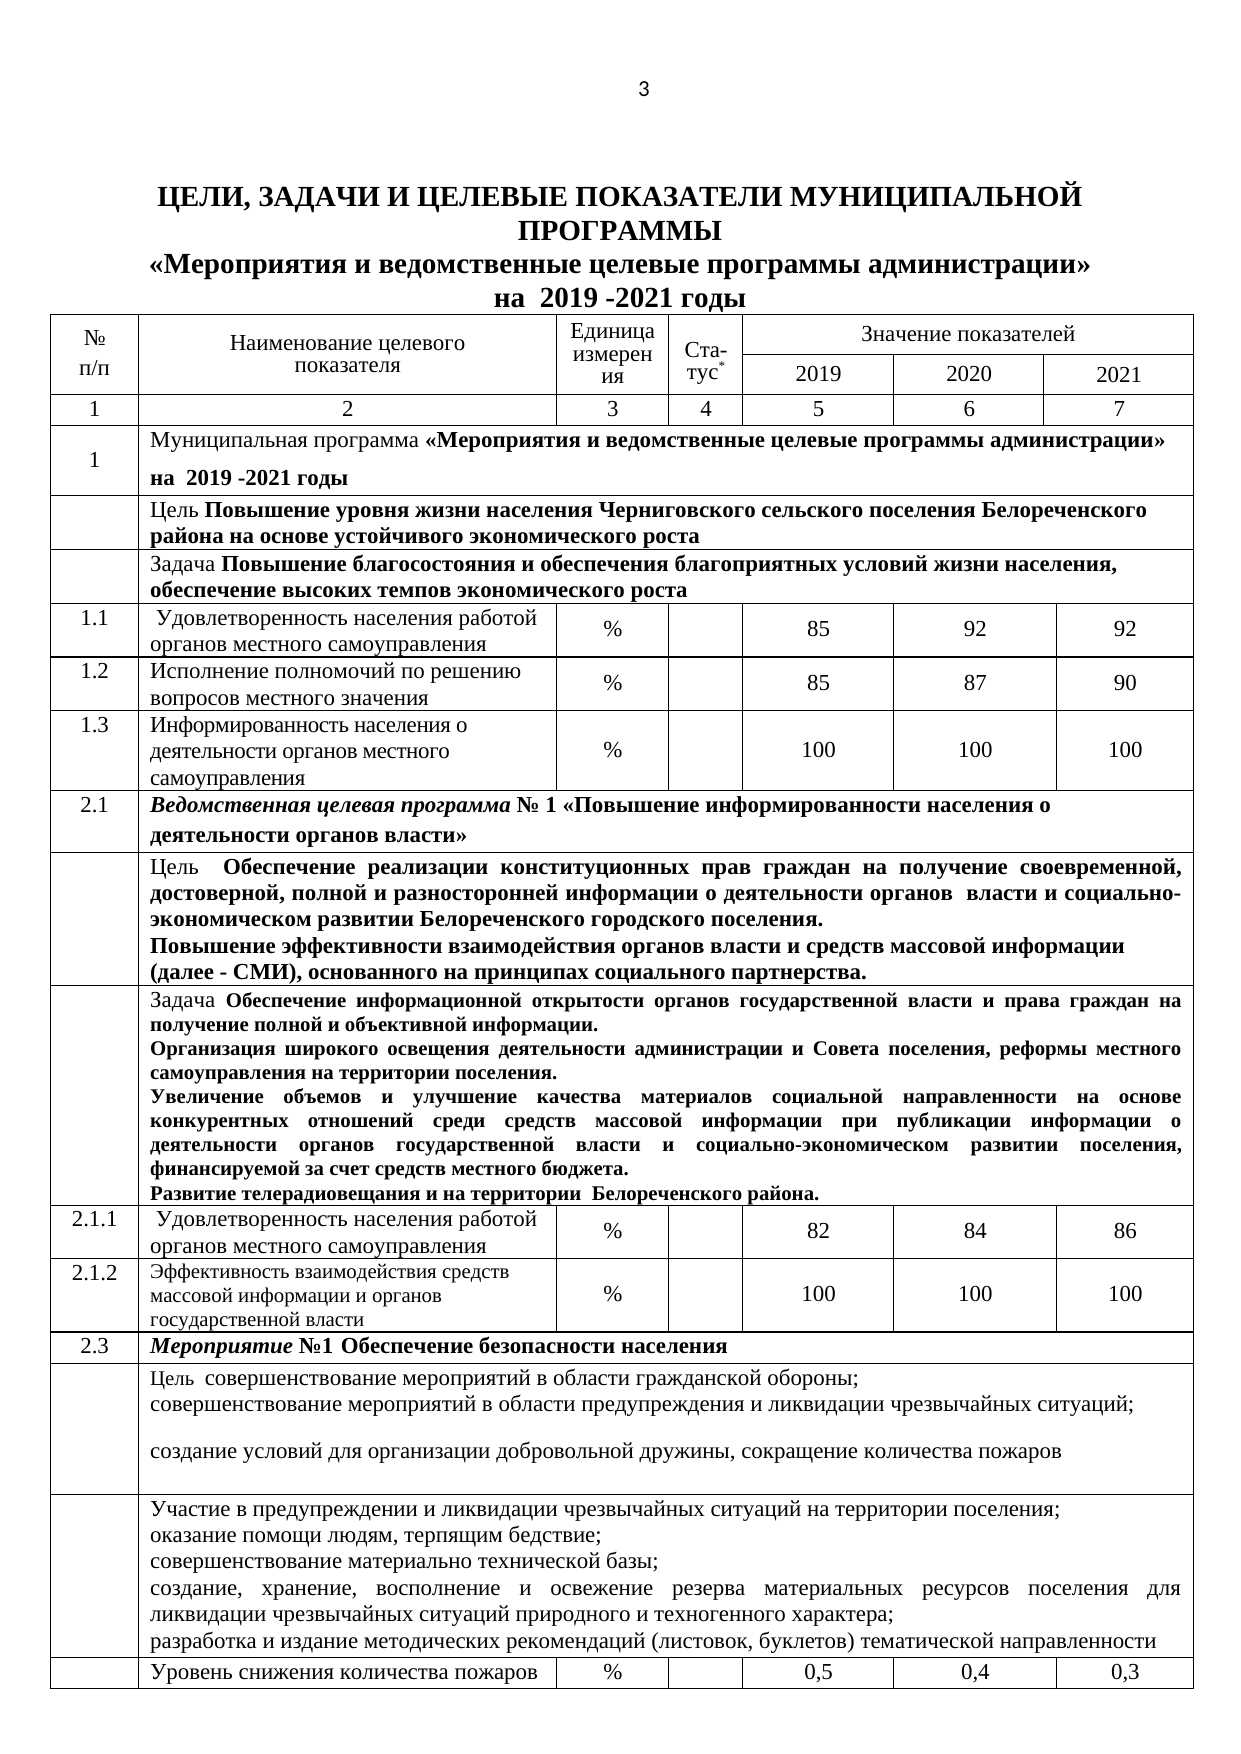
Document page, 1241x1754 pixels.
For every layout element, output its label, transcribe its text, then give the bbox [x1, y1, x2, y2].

table_cell 100 [743, 1259, 893, 1331]
table_cell 5 [743, 395, 893, 425]
table_cell Муниципальная программа «Мероприятия и ведомственные целевые программы администрации» на 2019 -2021 годы [139, 426, 1193, 495]
table_cell [669, 1658, 742, 1688]
table_cell 2.1.2 [51, 1259, 138, 1331]
table_header Ста-тус* [669, 315, 742, 394]
table_cell 85 [743, 604, 893, 656]
table_cell Участие в предупреждении и ликвидации чрезвычайных ситуаций на территории поселения; оказание помощи людям, терпящим бедствие; совершенствование материально технической базы; создание, хранение, восполнение и освежение резерва материальных ресурсов поселения для ликвидации чрезвычайных ситуаций природного и техногенного характера; разработка и издание методических рекомендаций (листовок, буклетов) тематической направленности [139, 1495, 1193, 1657]
table_cell 0,5 [743, 1658, 893, 1688]
table_cell 87 [894, 658, 1056, 710]
table_cell Цель совершенствование мероприятий в области гражданской обороны; совершенствование мероприятий в области предупреждения и ликвидации чрезвычайных ситуаций; создание условий для организации добровольной дружины, сокращение количества пожаров [139, 1364, 1193, 1494]
table_cell [669, 1259, 742, 1331]
table_cell Эффективность взаимодействия средств массовой информации и органов государственной власти [139, 1259, 556, 1331]
table_cell 1.1 [51, 604, 138, 656]
table_cell Мероприятие №1 Обеспечение безопасности населения [139, 1333, 1193, 1363]
table_cell 100 [894, 1259, 1056, 1331]
table_cell 1.2 [51, 658, 138, 710]
table_cell 92 [1057, 604, 1193, 656]
table_cell [51, 853, 138, 984]
table_cell Цель Повышение уровня жизни населения Черниговского сельского поселения Белореченского района на основе устойчивого экономического роста [139, 496, 1193, 549]
table_cell % [557, 658, 668, 710]
table_cell Задача Повышение благосостояния и обеспечения благоприятных условий жизни населения, обеспечение высоких темпов экономического роста [139, 550, 1193, 603]
table_cell 1.3 [51, 711, 138, 790]
table_cell Информированность населения о деятельности органов местного самоуправления [139, 711, 556, 790]
table_cell Удовлетворенность населения работой органов местного самоуправления [139, 604, 556, 656]
table_cell 84 [894, 1206, 1056, 1258]
table_cell 1 [51, 395, 138, 425]
table_cell [669, 1206, 742, 1258]
table_header № п/п [51, 315, 138, 394]
table_cell [669, 658, 742, 710]
table_cell 2 [139, 395, 556, 425]
table_cell 3 [557, 395, 668, 425]
table_cell % [557, 711, 668, 790]
table_cell 85 [743, 658, 893, 710]
text ЦЕЛИ, ЗАДАЧИ И ЦЕЛЕВЫЕ ПОКАЗАТЕЛИ МУНИЦИПАЛЬНОЙ ПРОГРАММЫ [69, 179, 1171, 247]
table_header Значение показателей [743, 315, 1193, 354]
table_cell Уровень снижения количества пожаров [139, 1658, 556, 1688]
table_cell 6 [894, 395, 1043, 425]
table_cell 86 [1057, 1206, 1193, 1258]
table_cell Исполнение полномочий по решению вопросов местного значения [139, 658, 556, 710]
table_cell % [557, 1658, 668, 1688]
table_cell [669, 604, 742, 656]
table_header Единица измерения [557, 315, 668, 394]
table_cell Удовлетворенность населения работой органов местного самоуправления [139, 1206, 556, 1258]
table_cell 2020 [894, 355, 1043, 394]
text «Мероприятия и ведомственные целевые программы администрации» [69, 247, 1171, 280]
table_cell 100 [1057, 1259, 1193, 1331]
table_cell [51, 986, 138, 1204]
table_cell 1 [51, 426, 138, 495]
text на 2019 -2021 годы [69, 280, 1171, 314]
table_cell 100 [743, 711, 893, 790]
table_cell 2.1.1 [51, 1206, 138, 1258]
table_cell [51, 550, 138, 603]
table_cell 2.1 [51, 791, 138, 852]
table_cell [51, 1495, 138, 1657]
table_cell 100 [894, 711, 1056, 790]
table_cell 4 [669, 395, 742, 425]
table_cell [51, 1364, 138, 1494]
table_cell [51, 496, 138, 549]
table_cell % [557, 1259, 668, 1331]
table_cell % [557, 604, 668, 656]
table_cell 92 [894, 604, 1056, 656]
table_cell 90 [1057, 658, 1193, 710]
table_cell 100 [1057, 711, 1193, 790]
table_cell 0,3 [1057, 1658, 1193, 1688]
table_cell 0,4 [894, 1658, 1056, 1688]
table_cell 82 [743, 1206, 893, 1258]
table_header Наименование целевого показателя [139, 315, 556, 394]
table_cell [669, 711, 742, 790]
table_cell 2.3 [51, 1333, 138, 1363]
table_cell % [557, 1206, 668, 1258]
table_cell 2019 [743, 355, 893, 394]
table_cell Задача Обеспечение информационной открытости органов государственной власти и права граждан на получение полной и объективной информации. Организация широкого освещения деятельности администрации и Совета поселения, реформы местного самоуправления на территории поселения. Увеличение объемов и улучшение качества материалов социальной направленности на основе конкурентных отношений среди средств массовой информации при публикации информации о деятельности органов государственной власти и социально-экономическом развитии поселения, финансируемой за счет средств местного бюджета. Развитие телерадиовещания и на территории Белореченского района. [139, 986, 1193, 1204]
table_cell 7 [1044, 395, 1193, 425]
table_cell [51, 1658, 138, 1688]
table_cell Цель Обеспечение реализации конституционных прав граждан на получение своевременной, достоверной, полной и разносторонней информации о деятельности органов власти и социально-экономическом развитии Белореченского городского поселения. Повышение эффективности взаимодействия органов власти и средств массовой информации (далее - СМИ), основанного на принципах социального партнерства. [139, 853, 1193, 984]
table_cell Ведомственная целевая программа № 1 «Повышение информированности населения о деятельности органов власти» [139, 791, 1193, 852]
table_cell 2021 [1044, 355, 1193, 394]
